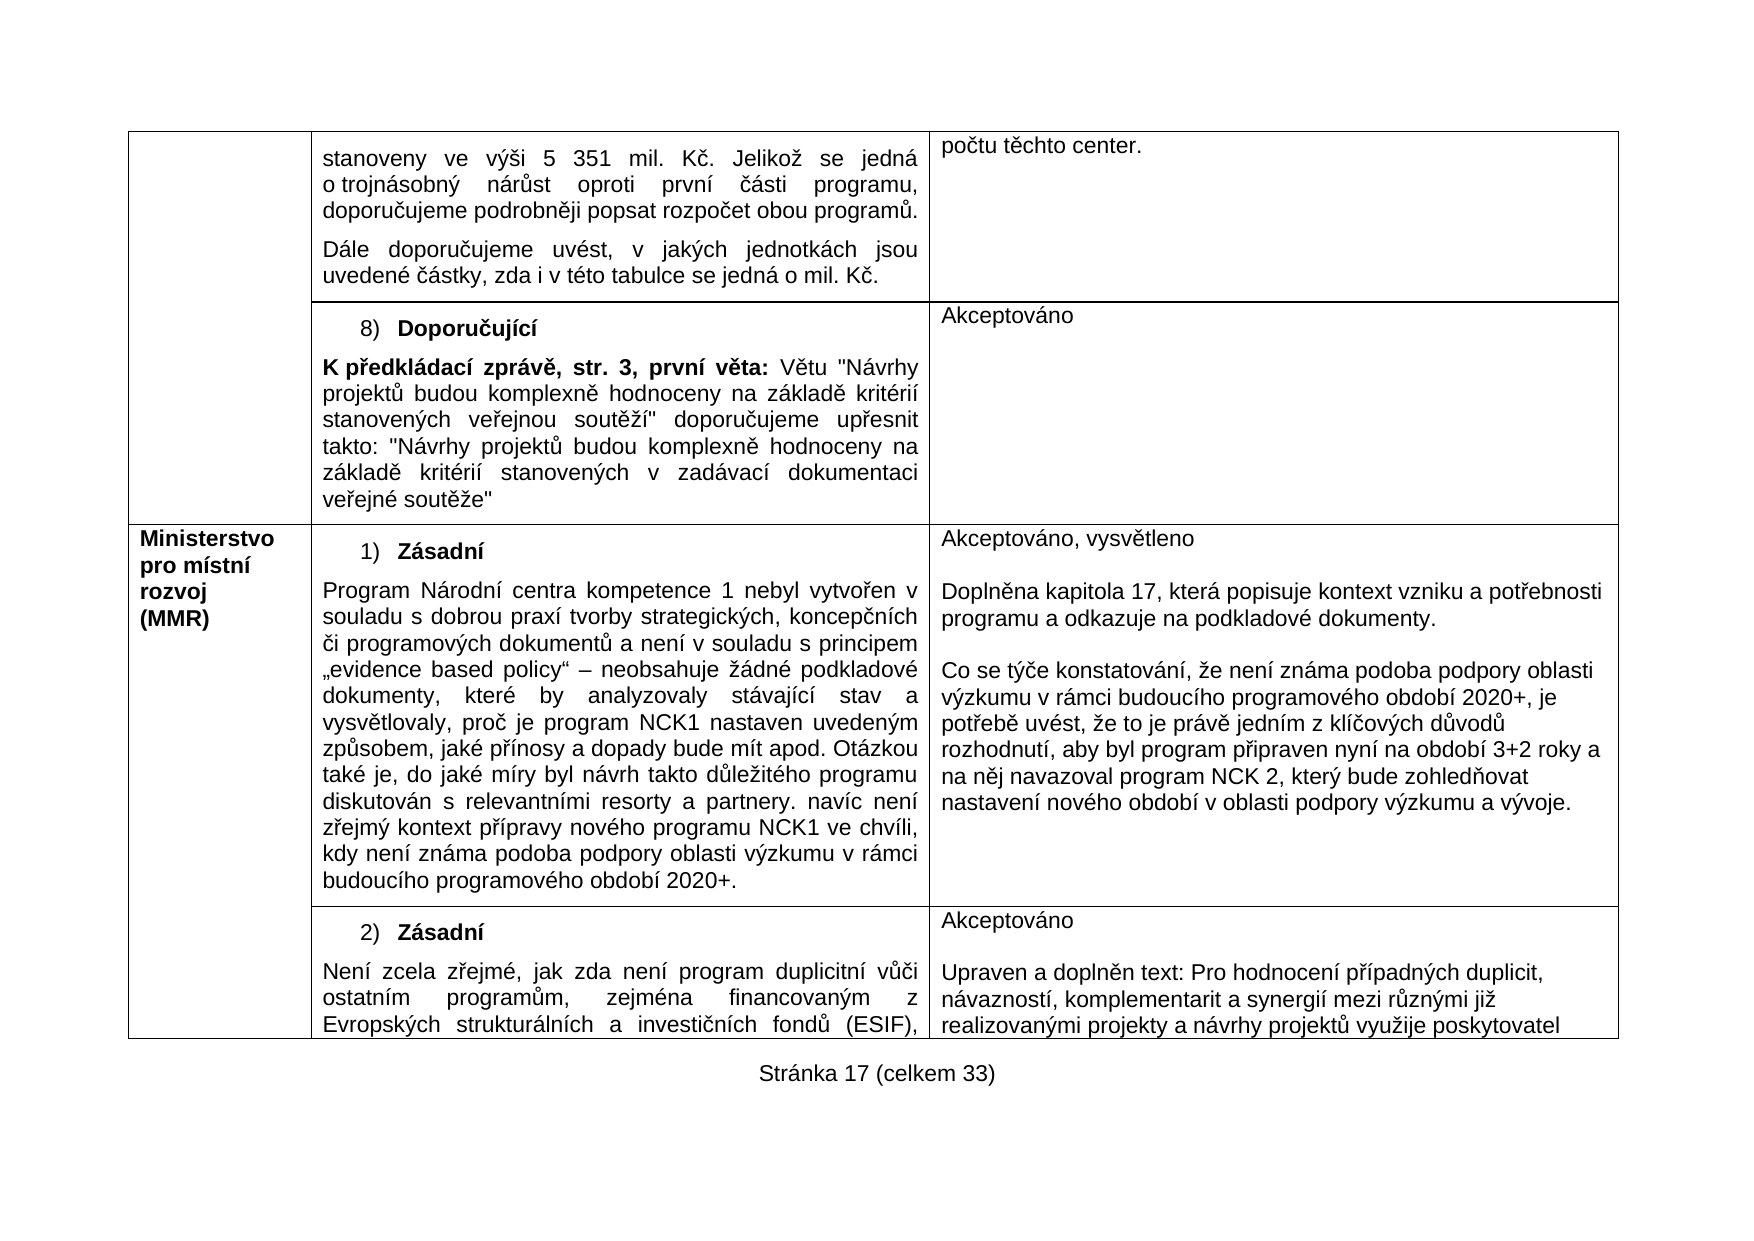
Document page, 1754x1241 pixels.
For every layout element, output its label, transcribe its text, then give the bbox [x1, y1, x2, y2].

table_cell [930, 132, 1618, 301]
table_cell Zásadní Program Národní centra kompetence 1 nebyl vytvořen v souladu s dobrou praxí tvorby strategických, koncepčních či programových dokumentů a není v souladu s principem „evidence based policy“ – neobsahuje žádné podkladové dokumenty, které by analyzovaly stávající stav a vysvětlovaly, proč je program NCK1 nastaven uvedeným způsobem, jaké přínosy a dopady bude mít apod. Otázkou také je, do jaké míry byl návrh takto důležitého programu diskutován s relevantními resorty a partnery. navíc není zřejmý kontext přípravy nového programu NCK1 ve chvíli, kdy není známa podoba podpory oblasti výzkumu v rámci budoucího programového období 2020+. [312, 525, 929, 906]
table_cell Ministerstvo pro místní rozvoj (MMR) [129, 525, 311, 1038]
table_cell Doporučující K předkládací zprávě, str. 3, první věta: Větu "Návrhy projektů budou komplexně hodnoceny na základě kritérií stanovených veřejnou soutěží" doporučujeme upřesnit takto: "Návrhy projektů budou komplexně hodnoceny na základě kritérií stanovených v zadávací dokumentaci veřejné soutěže" [312, 303, 929, 524]
table_cell Akceptováno [930, 303, 1618, 524]
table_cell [312, 132, 929, 301]
table_cell Akceptováno, vysvětleno Doplněna kapitola 17, která popisuje kontext vzniku a potřebnosti programu a odkazuje na podkladové dokumenty. Co se týče konstatování, že není známa podoba podpory oblasti výzkumu v rámci budoucího programového období 2020+, je potřebě uvést, že to je právě jedním z klíčových důvodů rozhodnutí, aby byl program připraven nyní na období 3+2 roky a na něj navazoval program NCK 2, který bude zohledňovat nastavení nového období v oblasti podpory výzkumu a vývoje. [930, 525, 1618, 906]
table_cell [312, 907, 929, 1038]
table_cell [930, 907, 1618, 1038]
